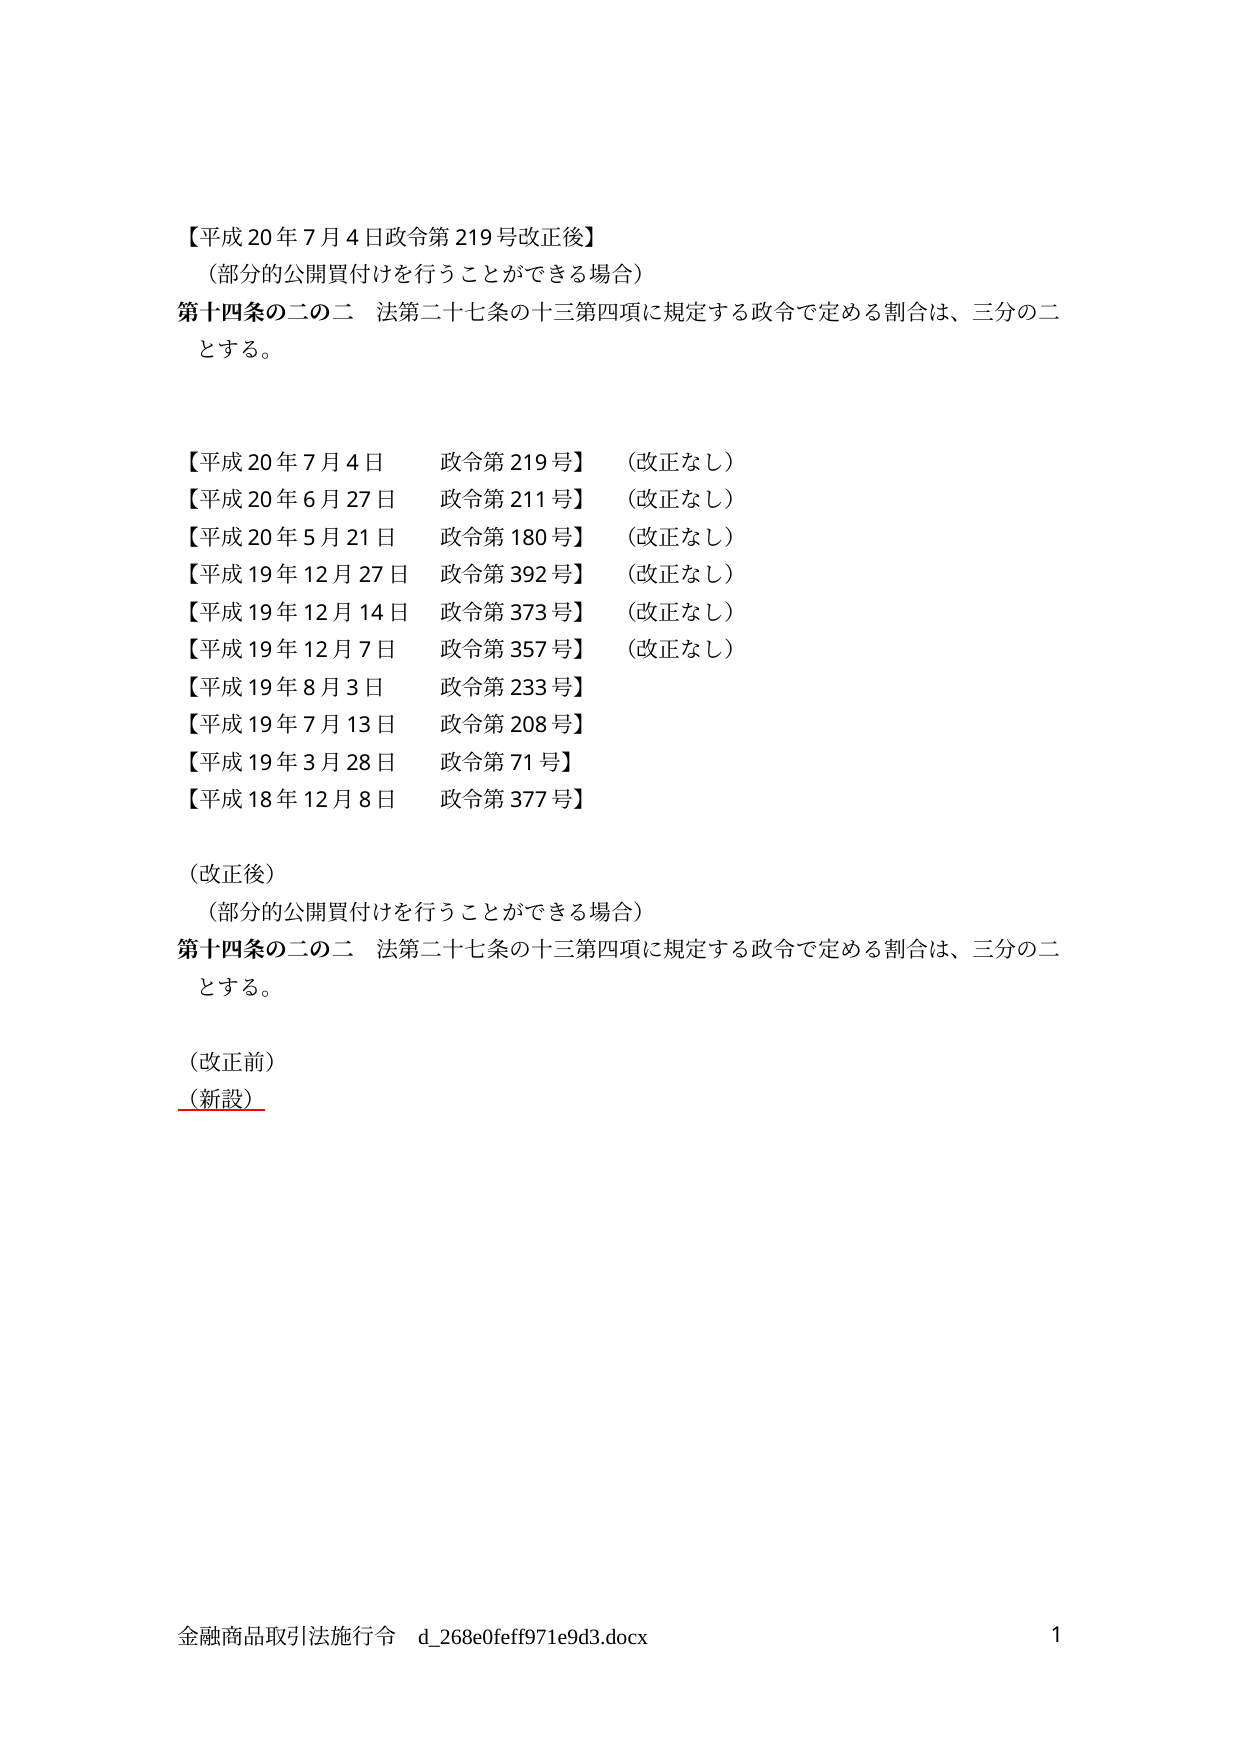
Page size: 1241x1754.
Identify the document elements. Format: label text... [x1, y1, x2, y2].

text 【平成19年12月27日 政令第392号】 （改正なし） [177, 554, 1063, 592]
text 【平成18年12月8日 政令第377号】 [177, 779, 1063, 817]
text 第十四条の二の二 法第二十七条の十三第四項に規定する政令で定める割合は、三分の二とする。 [177, 292, 1063, 367]
text （部分的公開買付けを行うことができる場合） [196, 254, 1063, 292]
text 【平成19年12月14日 政令第373号】 （改正なし） [177, 592, 1063, 629]
text 【平成20年7月4日 政令第219号】 （改正なし） [177, 442, 1063, 479]
text 【平成20年6月27日 政令第211号】 （改正なし） [177, 479, 1063, 517]
text （新設） [177, 1079, 1063, 1117]
text 【平成19年8月3日 政令第233号】 [177, 667, 1063, 704]
text 【平成19年3月28日 政令第71号】 [177, 742, 1063, 779]
text （改正後） [177, 854, 1063, 892]
text 【平成20年5月21日 政令第180号】 （改正なし） [177, 517, 1063, 554]
text （部分的公開買付けを行うことができる場合） [196, 892, 1063, 929]
text 【平成19年7月13日 政令第208号】 [177, 704, 1063, 742]
text （改正前） [177, 1042, 1063, 1079]
text 【平成19年12月7日 政令第357号】 （改正なし） [177, 629, 1063, 667]
text 【平成20年7月4日政令第219号改正後】 [177, 217, 1063, 254]
text 第十四条の二の二 法第二十七条の十三第四項に規定する政令で定める割合は、三分の二とする。 [177, 929, 1063, 1004]
